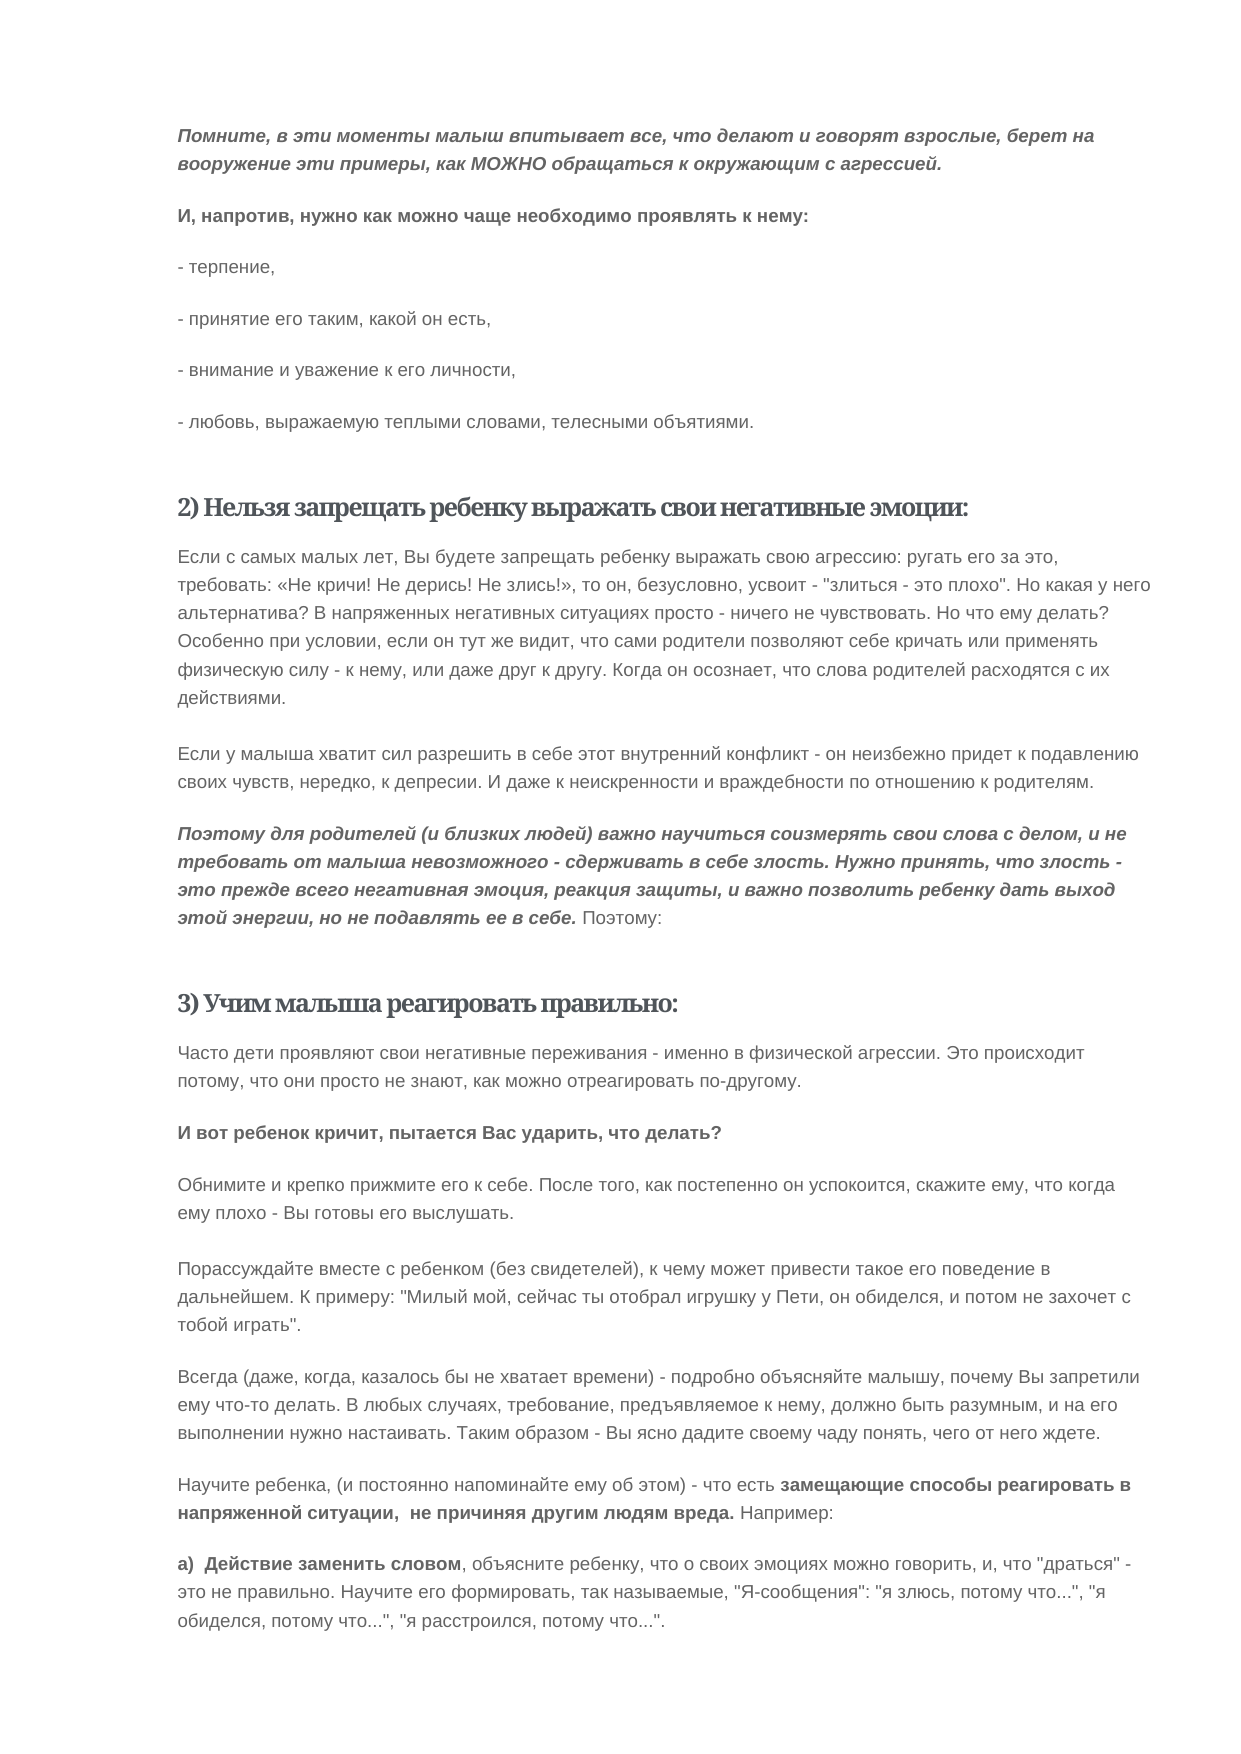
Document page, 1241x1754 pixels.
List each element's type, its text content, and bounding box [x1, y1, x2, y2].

text И, напротив, нужно как можно чаще необходимо проявлять к нему: [177, 198, 1152, 226]
text Помните, в эти моменты малыш впитывает все, что делают и говорят взрослые, берет на вооружение эти примеры, как МОЖНО обращаться к окружающим с агрессией. [177, 118, 1152, 174]
text И вот ребенок кричит, пытается Вас ударить, что делать? [177, 1115, 1152, 1143]
text - любовь, выражаемую теплыми словами, телесными объятиями. [177, 404, 1152, 432]
text - внимание и уважение к его личности, [177, 352, 1152, 381]
text 3) Учим малыша реагировать правильно: [177, 952, 1152, 1020]
text - терпение, [177, 249, 1152, 277]
text Обнимите и крепко прижмите его к себе. После того, как постепенно он успокоится, скажите ему, что когда ему плохо - Вы готовы его выслушать. Порассуждайте вместе с ребенком (без свидетелей), к чему может привести такое его поведение в дальнейшем. К примеру: "Милый мой, сейчас ты отобрал игрушку у Пети, он обиделся, и потом не захочет с тобой играть". [177, 1167, 1152, 1336]
text Поэтому для родителей (и близких людей) важно научиться соизмерять свои слова с делом, и не требовать от малыша невозможного - сдерживать в себе злость. Нужно принять, что злость - это прежде всего негативная эмоция, реакция защиты, и важно позволить ребенку дать выход этой энергии, но не подавлять ее в себе. Поэтому: [177, 816, 1152, 928]
text Если с самых малых лет, Вы будете запрещать ребенку выражать свою агрессию: ругать его за это, требовать: «Не кричи! Не дерись! Не злись!», то он, безусловно, усвоит - "злиться - это плохо". Но какая у него альтернатива? В напряженных негативных ситуациях просто - ничего не чувствовать. Но что ему делать? Особенно при условии, если он тут же видит, что сами родители позволяют себе кричать или применять физическую силу - к нему, или даже друг к другу. Когда он осознает, что слова родителей расходятся с их действиями. Если у малыша хватит сил разрешить в себе этот внутренний конфликт - он неизбежно придет к подавлению своих чувств, нередко, к депресии. И даже к неискренности и враждебности по отношению к родителям. [177, 539, 1152, 792]
text Часто дети проявляют свои негативные переживания - именно в физической агрессии. Это происходит потому, что они просто не знают, как можно отреагировать по-другому. [177, 1036, 1152, 1092]
text Всегда (даже, когда, казалось бы не хватает времени) - подробно объясняйте малышу, почему Вы запретили ему что-то делать. В любых случаях, требование, предъявляемое к нему, должно быть разумным, и на его выполнении нужно настаивать. Таким образом - Вы ясно дадите своему чаду понять, чего от него ждете. [177, 1359, 1152, 1443]
text а) Действие заменить словом, объясните ребенку, что о своих эмоциях можно говорить, и, что "драться" - это не правильно. Научите его формировать, так называемые, "Я-сообщения": "я злюсь, потому что...", "я обиделся, потому что...", "я расстроился, потому что...". [177, 1547, 1152, 1631]
text Научите ребенка, (и постоянно напоминайте ему об этом) - что есть замещающие способы реагировать в напряженной ситуации, не причиняя другим людям вреда. Например: [177, 1467, 1152, 1523]
text 2) Нельзя запрещать ребенку выражать свои негативные эмоции: [177, 456, 1152, 524]
text - принятие его таким, какой он есть, [177, 301, 1152, 329]
